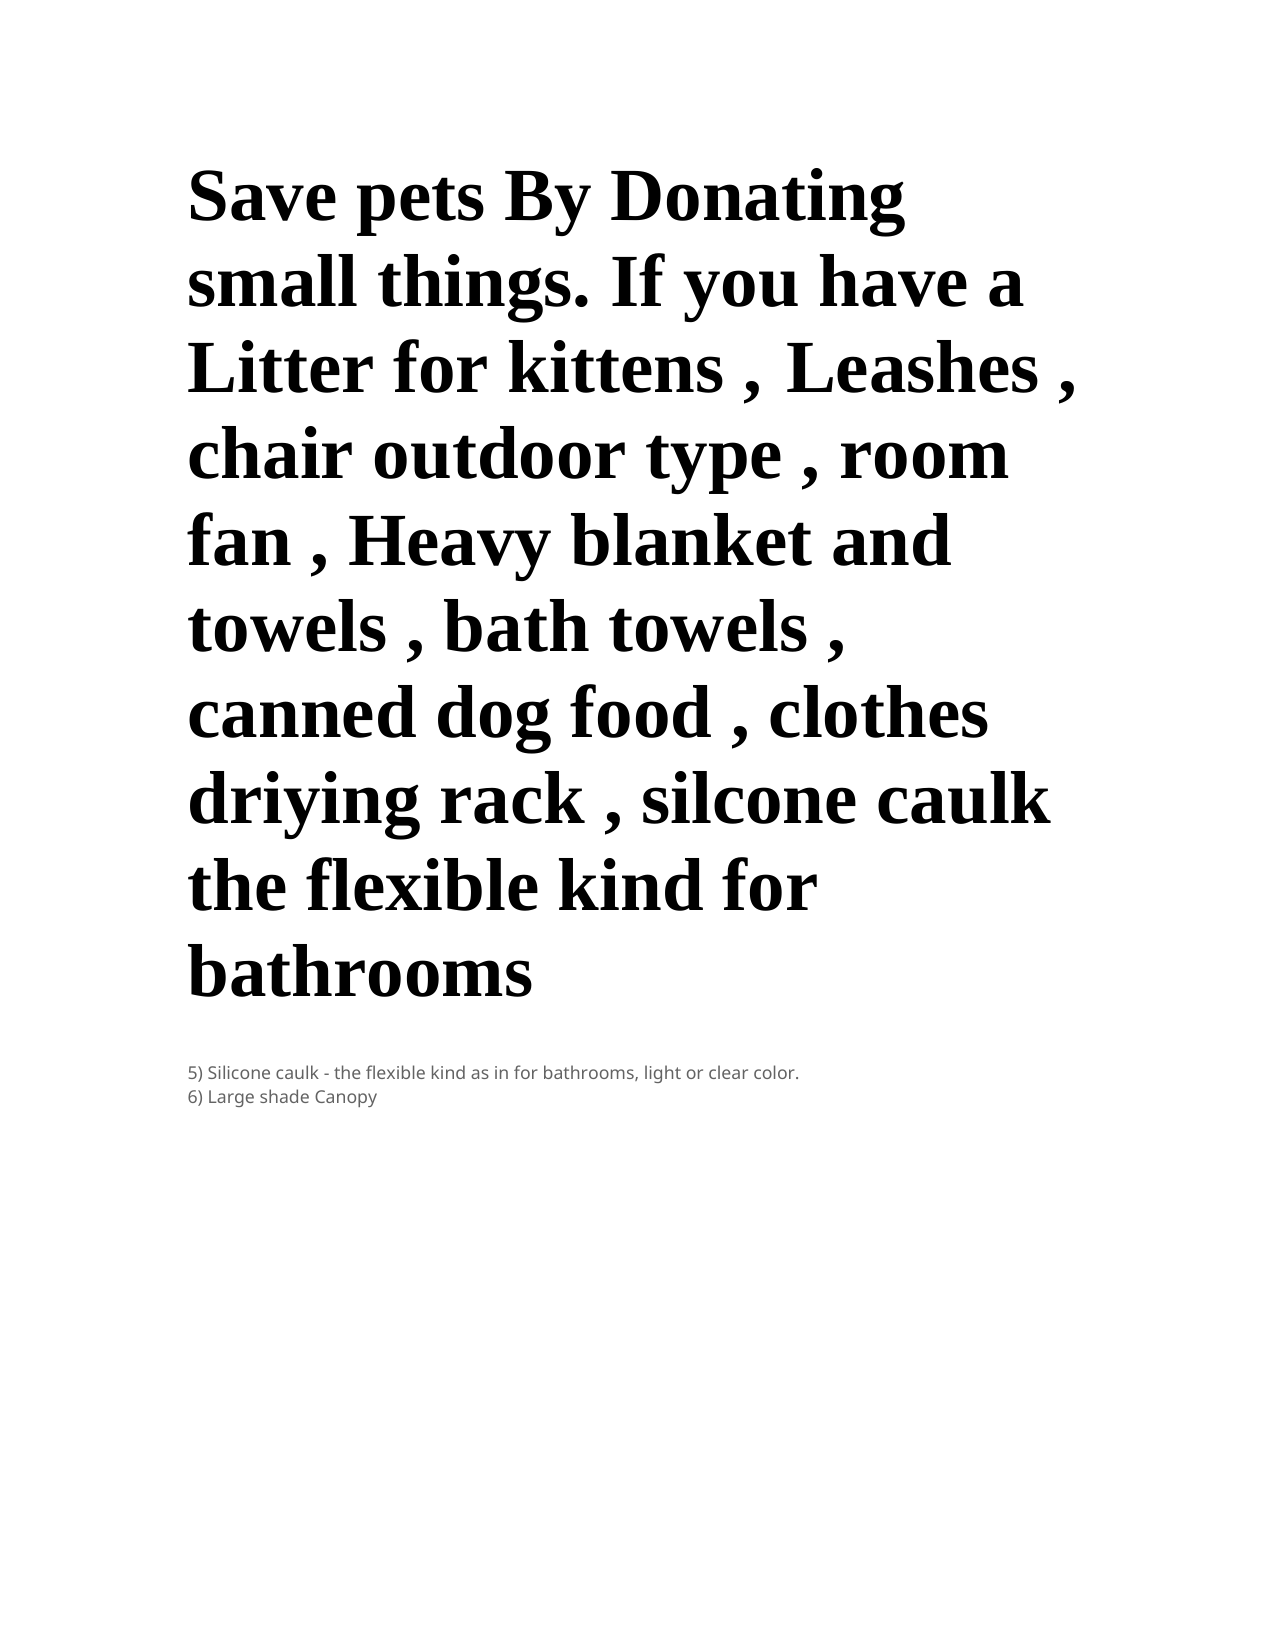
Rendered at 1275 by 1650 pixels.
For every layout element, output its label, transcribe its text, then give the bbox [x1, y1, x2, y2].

text Save pets By Donating small things. If you have a Litter for kittens , Leashes , chair outdoor type , room fan , Heavy blanket and towels , bath towels , canned dog food , clothes driying rack , silcone caulk the flexible kind for bathrooms 5) Silicone caulk - the flexible kind as in for bathrooms, light or clear color. 6) Large shade Canopy [187, 150, 1087, 1138]
